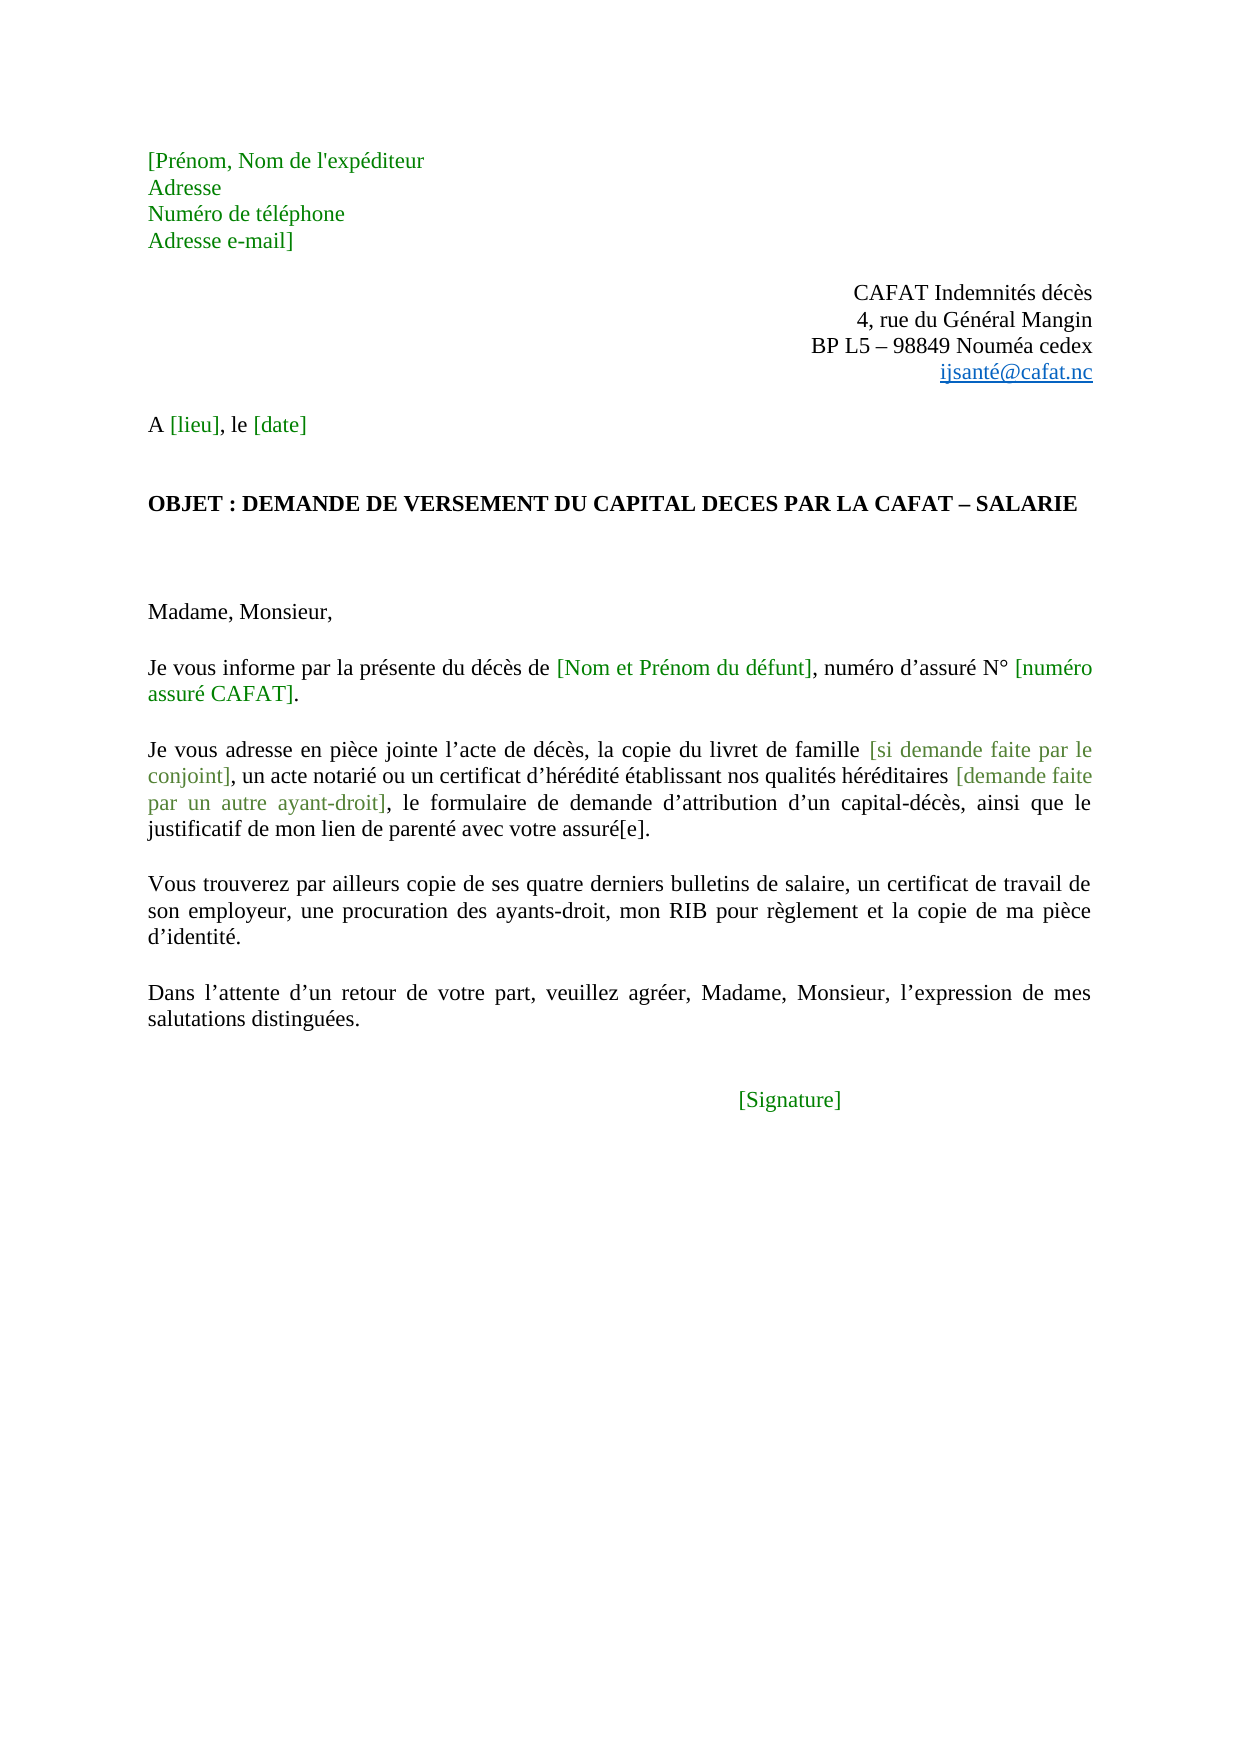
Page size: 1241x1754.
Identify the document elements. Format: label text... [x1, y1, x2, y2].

text Madame, Monsieur, [148, 598, 1093, 625]
text CAFAT Indemnités décès [148, 279, 1093, 306]
text Je vous informe par la présente du décès de [Nom et Prénom du défunt], numéro d’assuré N° [numéro assuré CAFAT]. [148, 654, 1093, 707]
text Vous trouverez par ailleurs copie de ses quatre derniers bulletins de salaire, un certificat de travail de son employeur, une procuration des ayants-droit, mon RIB pour règlement et la copie de ma pièce d’identité. [148, 870, 1093, 949]
text A [lieu], le [date] [148, 411, 1093, 437]
text [Prénom, Nom de l'expéditeur [148, 148, 1093, 174]
text OBJET : DEMANDE DE VERSEMENT DU CAPITAL DECES PAR LA CAFAT – SALARIE [148, 490, 1093, 517]
text Adresse [148, 174, 1093, 200]
text Je vous adresse en pièce jointe l’acte de décès, la copie du livret de famille [si demande faite par le conjoint], un acte notarié ou un certificat d’hérédité établissant nos qualités héréditaires [demande faite par un autre ayant-droit], le formulaire de demande d’attribution d’un capital-décès, ainsi que le justificatif de mon lien de parenté avec votre assuré[e]. [148, 736, 1093, 841]
text Adresse e-mail] [148, 227, 1093, 253]
text ijsanté@cafat.nc [148, 358, 1093, 385]
text BP L5 – 98849 Nouméa cedex [148, 332, 1093, 358]
text 4, rue du Général Mangin [148, 306, 1093, 332]
text Numéro de téléphone [148, 200, 1093, 227]
text [Signature] [148, 1086, 1093, 1112]
text Dans l’attente d’un retour de votre part, veuillez agréer, Madame, Monsieur, l’expression de mes salutations distinguées. [148, 979, 1093, 1031]
